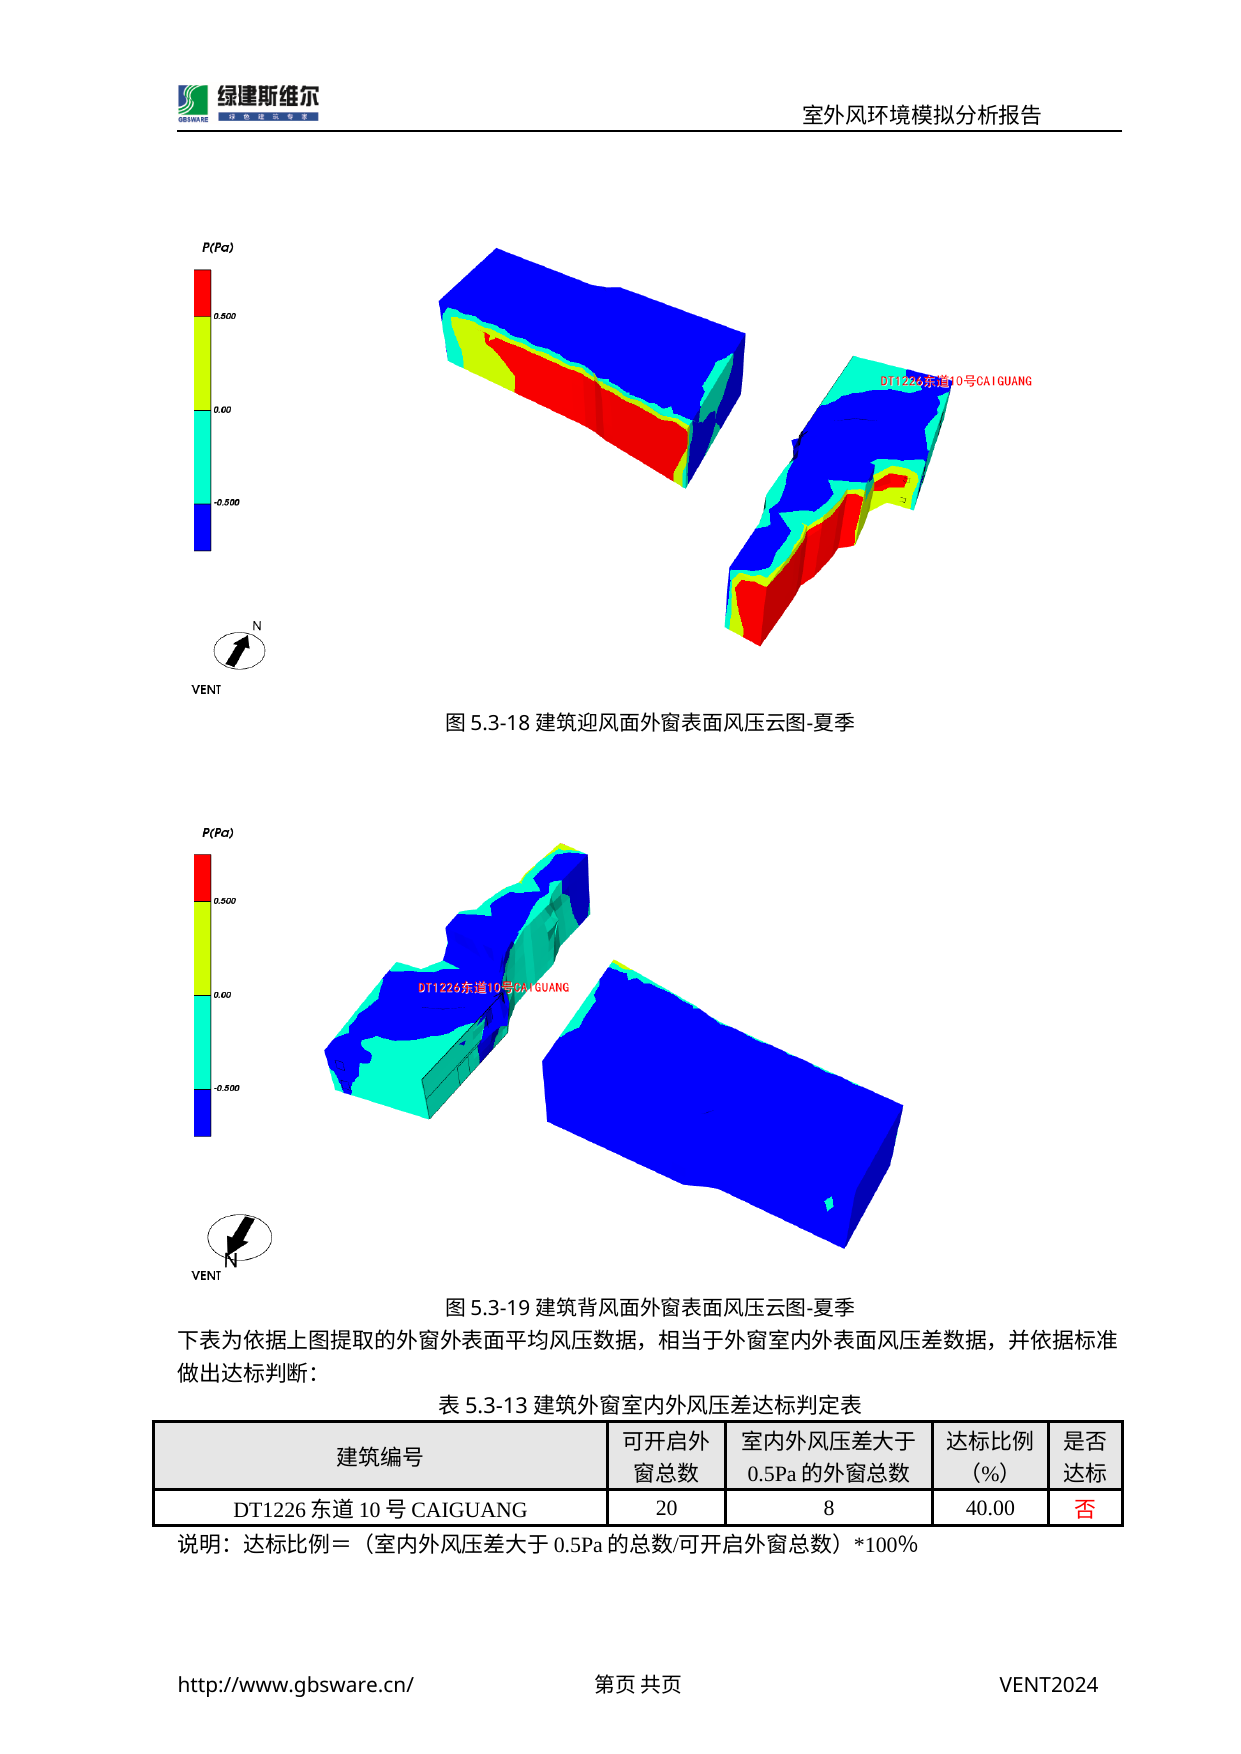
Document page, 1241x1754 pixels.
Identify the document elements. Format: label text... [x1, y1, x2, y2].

text 下表为依据上图提取的外窗外表面平均风压数据，相当于外窗室内外表面风压差数据，并依据标准做出达标判断： [177, 1323, 1122, 1388]
table_cell DT1226东道10号CAIGUANG [155, 1491, 606, 1524]
table_cell 40.00 [934, 1491, 1047, 1524]
picture [184, 153, 1115, 704]
table_header 建筑编号 [155, 1423, 606, 1488]
table_cell 8 [727, 1491, 931, 1524]
picture [177, 82, 320, 124]
table_header 达标比例（%） [934, 1423, 1047, 1488]
table_cell 20 [609, 1491, 724, 1524]
table_header 室内外风压差大于0.5Pa的外窗总数 [727, 1423, 931, 1488]
picture [184, 738, 1115, 1290]
table_header 是否达标 [1050, 1423, 1121, 1488]
text 说明：达标比例＝（室内外风压差大于0.5Pa的总数/可开启外窗总数）*100％ [177, 1527, 1122, 1559]
table_header 可开启外窗总数 [609, 1423, 724, 1488]
table_cell 否 [1050, 1491, 1121, 1524]
